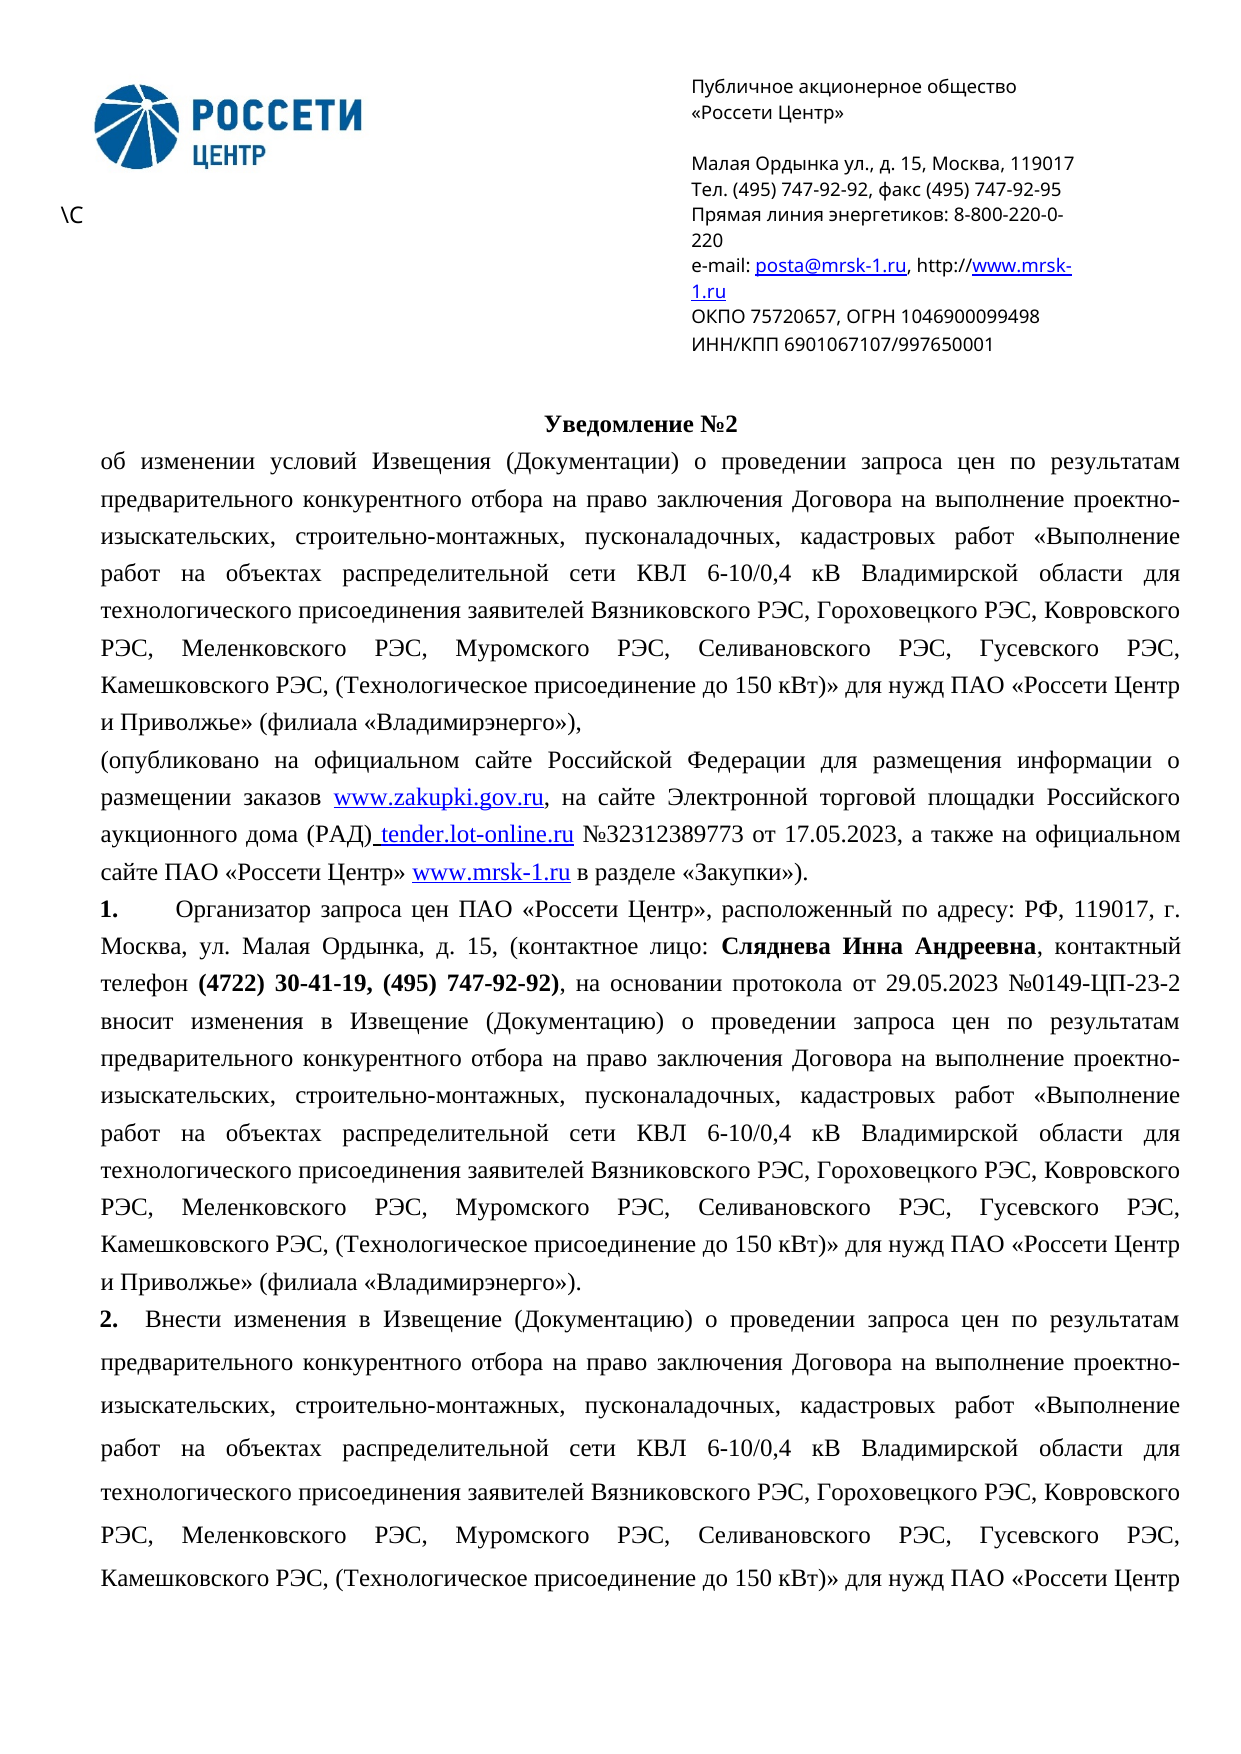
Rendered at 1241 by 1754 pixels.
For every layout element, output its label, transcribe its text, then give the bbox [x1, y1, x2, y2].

table_header \С [89, 74, 680, 357]
text Уведомление №2 [100, 409, 1181, 438]
table_header Публичное акционерное общество «Россети Центр» Малая Ордынка ул., д. 15, Москва, 119017 Тел. (495) 747-92-92, факс (495) 747-92-95 Прямая линия энергетиков: 8-800-220-0-220 e-mail: posta@mrsk-1.ru, http://www.mrsk-1.ru ОКПО 75720657, ОГРН 1046900099498 ИНН/КПП 6901067107/997650001 [680, 74, 1093, 357]
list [99, 1304, 1181, 1592]
text (опубликовано на официальном сайте Российской Федерации для размещения информации о размещении заказов www.zakupki.gov.ru, на сайте Электронной торговой площадки Российского аукционного дома (РАД) tender.lot-online.ru №32312389773 от 17.05.2023, а также на официальном сайте ПАО «Россети Центр» www.mrsk-1.ru в разделе «Закупки»). [100, 745, 1181, 885]
text об изменении условий Извещения (Документации) о проведении запроса цен по результатам предварительного конкурентного отбора на право заключения Договора на выполнение проектно-изыскательских, строительно-монтажных, пусконаладочных, кадастровых работ «Выполнение работ на объектах распределительной сети КВЛ 6-10/0,4 кВ Владимирской области для технологического присоединения заявителей Вязниковского РЭС, Гороховецкого РЭС, Ковровского РЭС, Меленковского РЭС, Муромского РЭС, Селивановского РЭС, Гусевского РЭС, Камешковского РЭС, (Технологическое присоединение до 150 кВт)» для нужд ПАО «Россети Центр и Приволжье» (филиала «Владимирэнерго»), [100, 446, 1181, 736]
list Организатор запроса цен ПАО «Россети Центр», расположенный по адресу: РФ, 119017, г. Москва, ул. Малая Ордынка, д. 15, (контактное лицо: Сляднева Инна Андреевна, контактный телефон (4722) 30-41-19, (495) 747-92-92), на основании протокола от 29.05.2023 №0149-ЦП-23-2 вносит изменения в Извещение (Документацию) о проведении запроса цен по результатам предварительного конкурентного отбора на право заключения Договора на выполнение проектно-изыскательских, строительно-монтажных, пусконаладочных, кадастровых работ «Выполнение работ на объектах распределительной сети КВЛ 6-10/0,4 кВ Владимирской области для технологического присоединения заявителей Вязниковского РЭС, Гороховецкого РЭС, Ковровского РЭС, Меленковского РЭС, Муромского РЭС, Селивановского РЭС, Гусевского РЭС, Камешковского РЭС, (Технологическое присоединение до 150 кВт)» для нужд ПАО «Россети Центр и Приволжье» (филиала «Владимирэнерго»). [99, 894, 1181, 1296]
